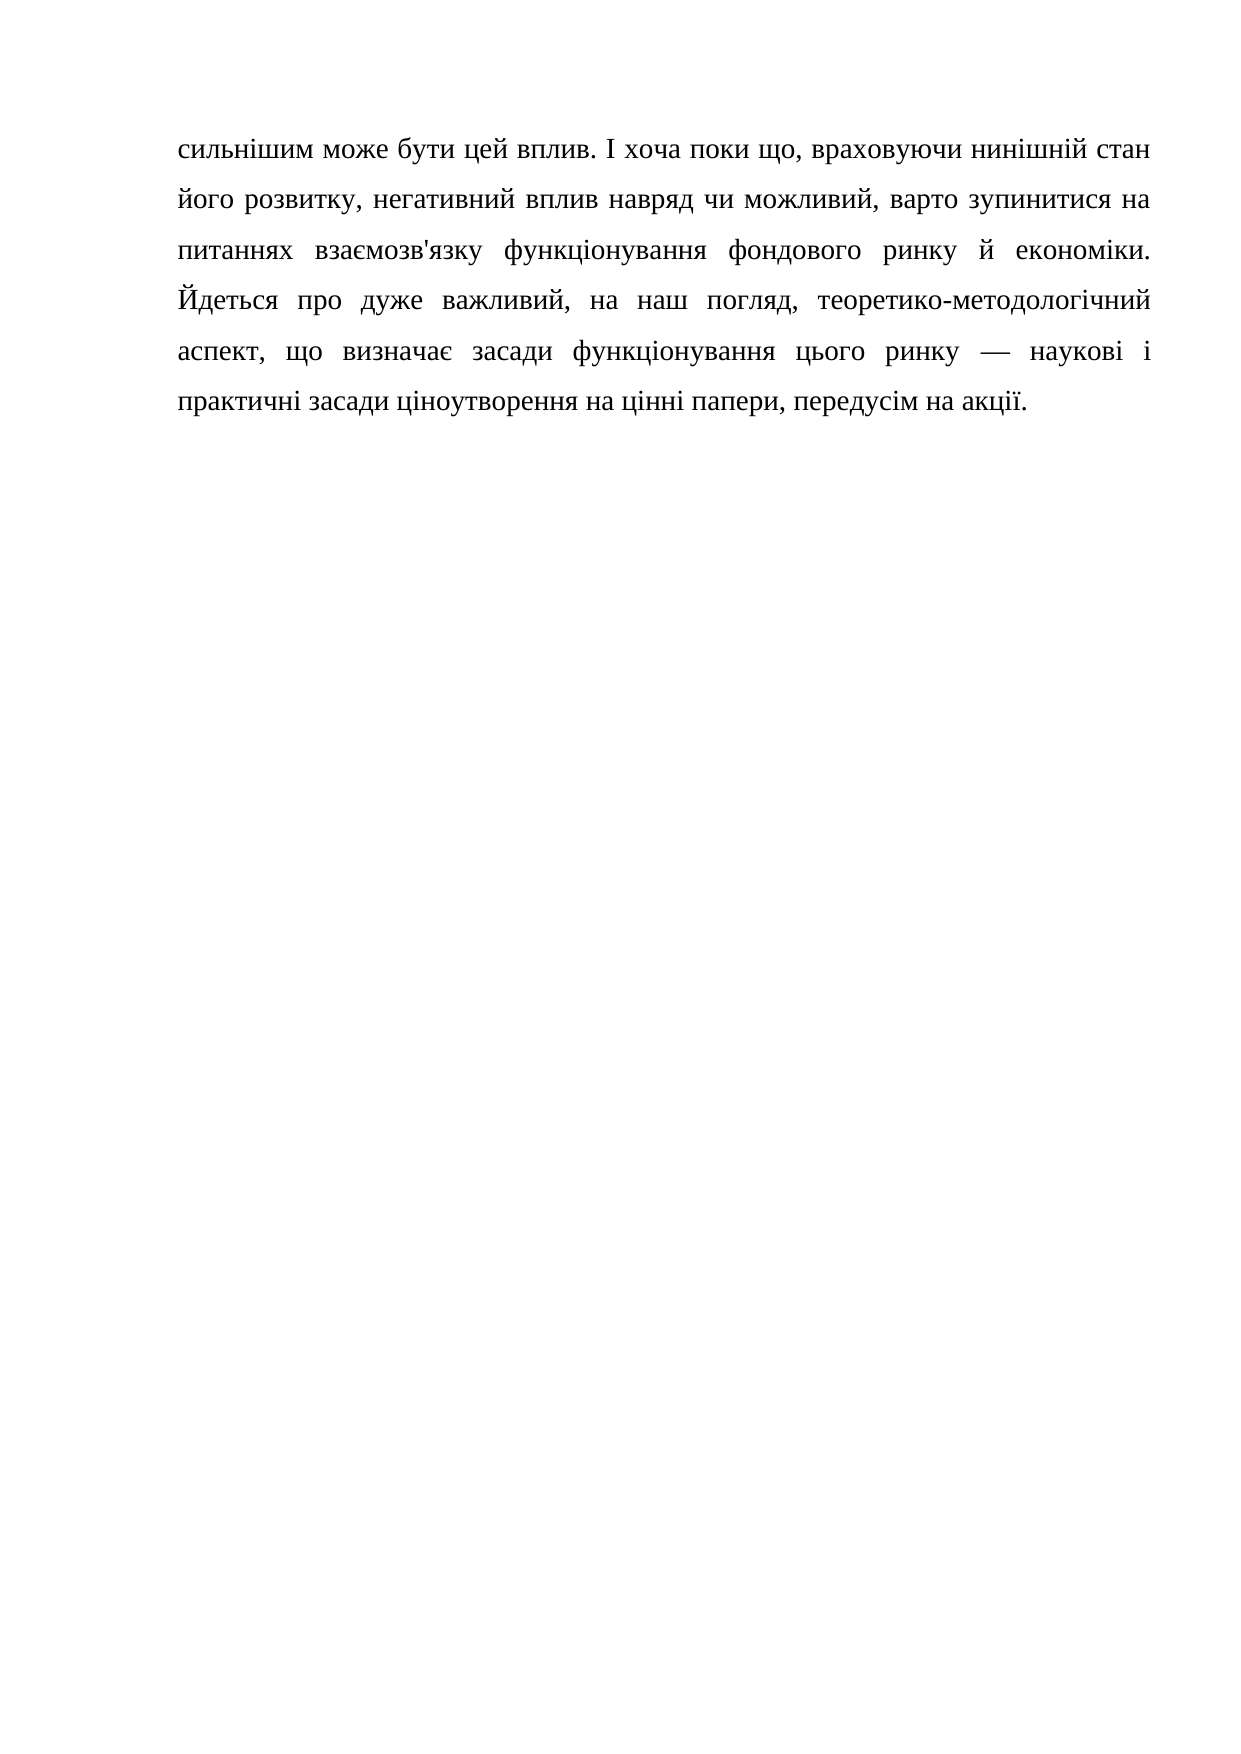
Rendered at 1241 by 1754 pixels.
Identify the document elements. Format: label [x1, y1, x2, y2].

text [177, 131, 1152, 416]
